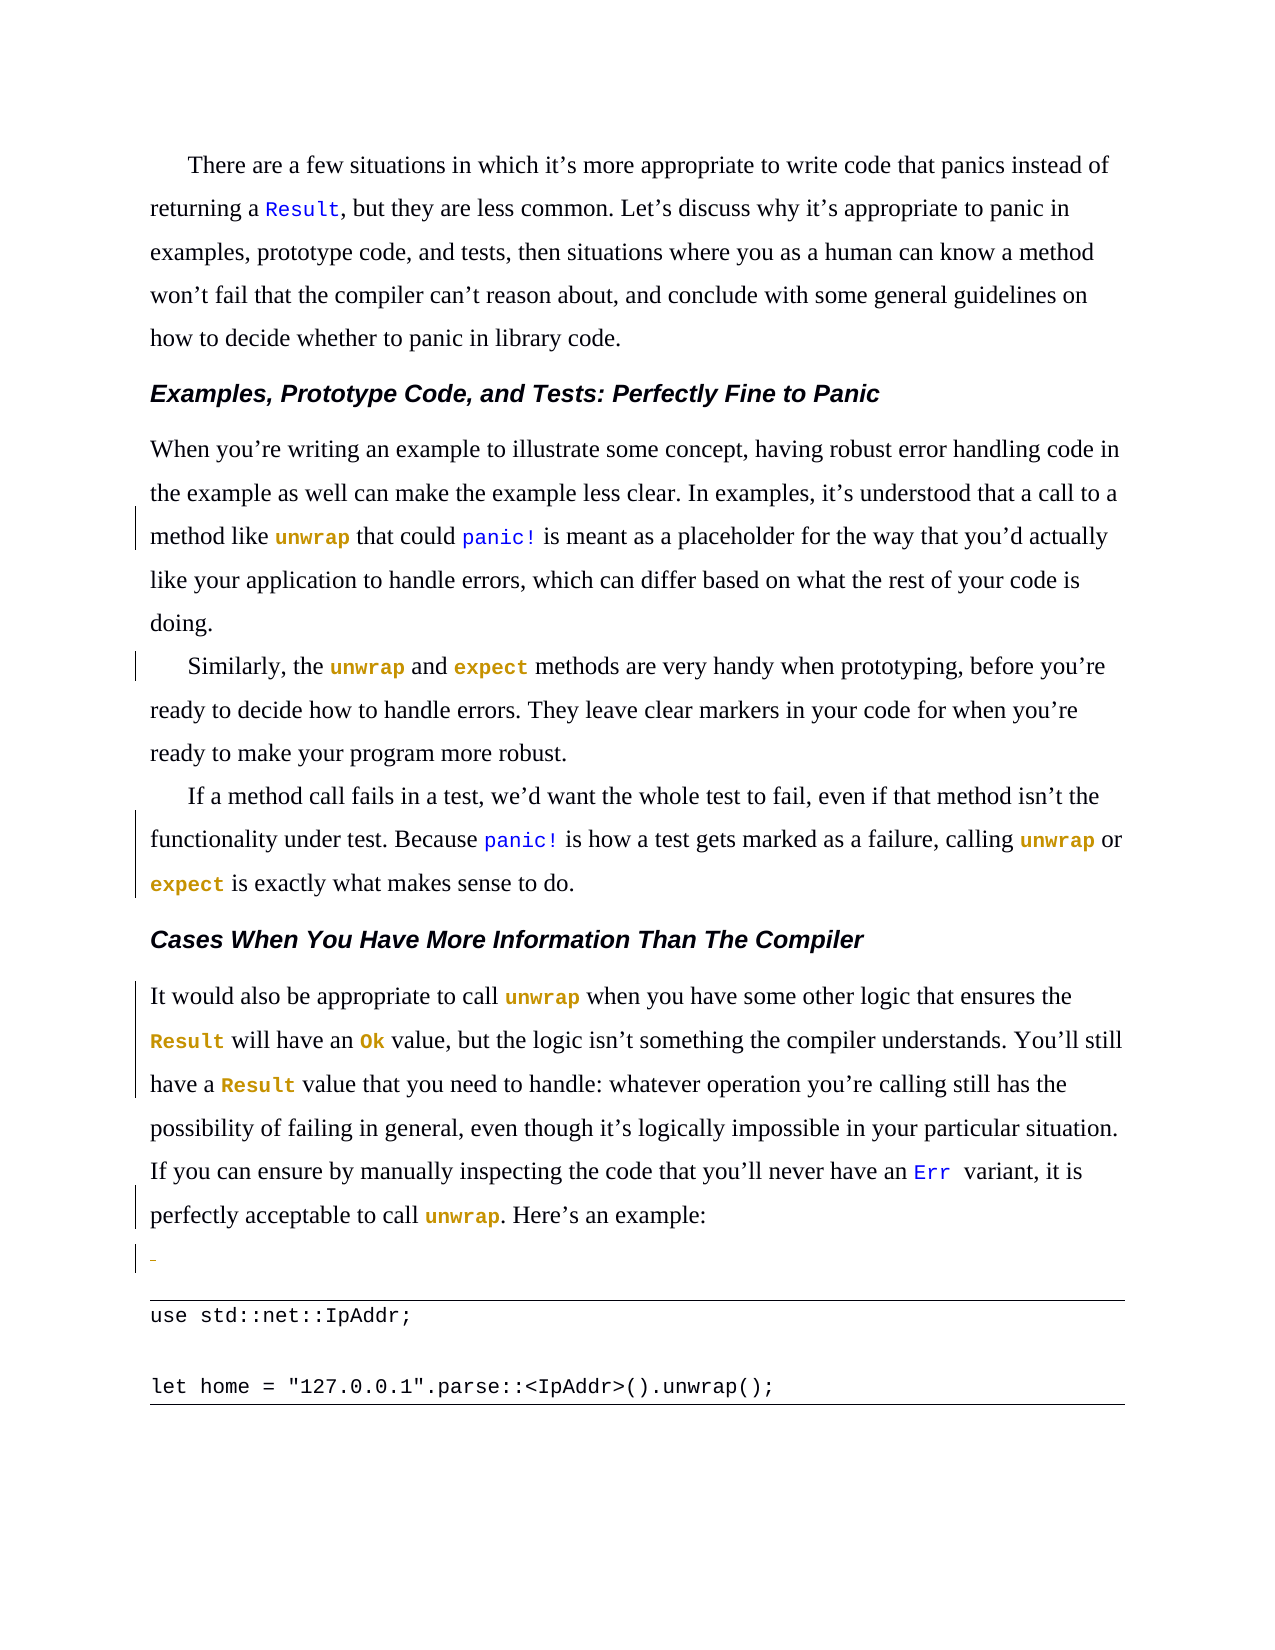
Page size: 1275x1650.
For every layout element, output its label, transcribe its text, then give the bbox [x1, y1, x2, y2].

text let home = "127.0.0.1".parse::<IpAddr>().unwrap(); [150, 1376, 1125, 1404]
text There are a few situations in which it’s more appropriate to write code that panics instead of returning a Result, but they are less common. Let’s discuss why it’s appropriate to panic in examples, prototype code, and tests, then situations where you as a human can know a method won’t fail that the compiler can’t reason about, and conclude with some general guidelines on how to decide whether to panic in library code. [150, 150, 1125, 352]
text When you’re writing an example to illustrate some concept, having robust error handling code in the example as well can make the example less clear. In examples, it’s understood that a call to a method like unwrap that could panic! is meant as a placeholder for the way that you’d actually like your application to handle errors, which can differ based on what the rest of your code is doing. [150, 434, 1125, 637]
text It would also be appropriate to call unwrap when you have some other logic that ensures the Result will have an Ok value, but the logic isn’t something the compiler understands. You’ll still have a Result value that you need to handle: whatever operation you’re calling still has the possibility of failing in general, even though it’s logically impossible in your particular situation. If you can ensure by manually inspecting the code that you’ll never have an Err variant, it is perfectly acceptable to call unwrap. Here’s an example: [150, 981, 1125, 1229]
text If a method call fails in a test, we’d want the whole test to fail, even if that method isn’t the functionality under test. Because panic! is how a test gets marked as a failure, calling unwrap or expect is exactly what makes sense to do. [150, 781, 1125, 898]
text use std::net::IpAddr; [150, 1301, 1125, 1329]
text Cases When You Have More Information Than The Compiler [150, 925, 1125, 954]
text Examples, Prototype Code, and Tests: Perfectly Fine to Panic [150, 379, 1125, 408]
text Similarly, the unwrap and expect methods are very handy when prototyping, before you’re ready to decide how to handle errors. They leave clear markers in your code for when you’re ready to make your program more robust. [150, 651, 1125, 767]
